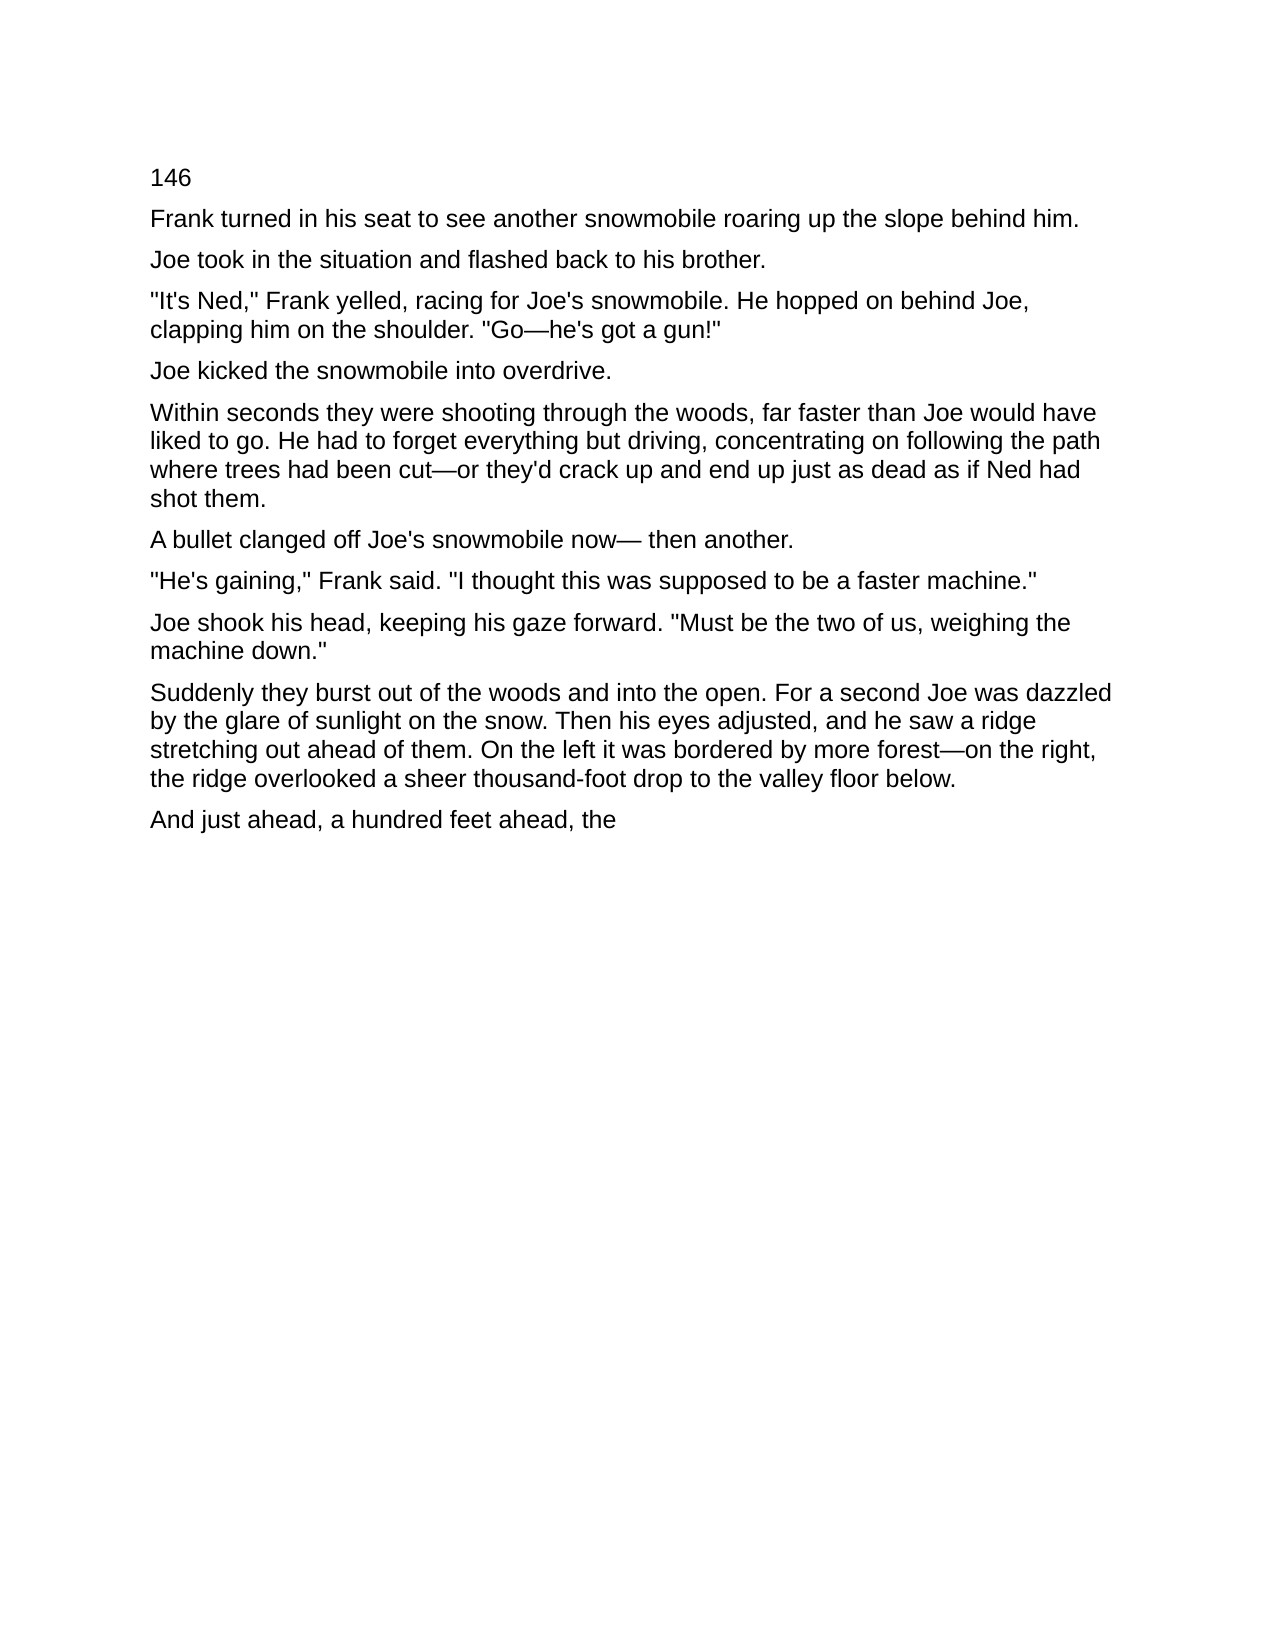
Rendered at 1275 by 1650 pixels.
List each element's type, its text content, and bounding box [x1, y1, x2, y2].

text Suddenly they burst out of the woods and into the open. For a second Joe was dazzled by the glare of sunlight on the snow. Then his eyes adjusted, and he saw a ridge stretching out ahead of them. On the left it was bordered by more forest—on the right, the ridge overlooked a sheer thousand-foot drop to the valley floor below. [150, 677, 1125, 792]
text A bullet clanged off Joe's snowmobile now— then another. [150, 525, 1125, 554]
text Within seconds they were shooting through the woods, far faster than Joe would have liked to go. He had to forget everything but driving, concentrating on following the path where trees had been cut—or they'd crack up and end up just as dead as if Ned had shot them. [150, 397, 1125, 512]
text "It's Ned," Frank yelled, racing for Joe's snowmobile. He hopped on behind Joe, clapping him on the shoulder. "Go—he's got a gun!" [150, 286, 1125, 344]
text And just ahead, a hundred feet ahead, the [150, 805, 1125, 834]
text Joe kicked the snowmobile into overdrive. [150, 356, 1125, 385]
text Frank turned in his seat to see another snowmobile roaring up the slope behind him. [150, 204, 1125, 232]
text "He's gaining," Frank said. "I thought this was supposed to be a faster machine." [150, 566, 1125, 595]
text Joe took in the situation and flashed back to his brother. [150, 245, 1125, 274]
text 146 [150, 162, 1125, 191]
text Joe shook his head, keeping his gaze forward. "Must be the two of us, weighing the machine down." [150, 607, 1125, 665]
